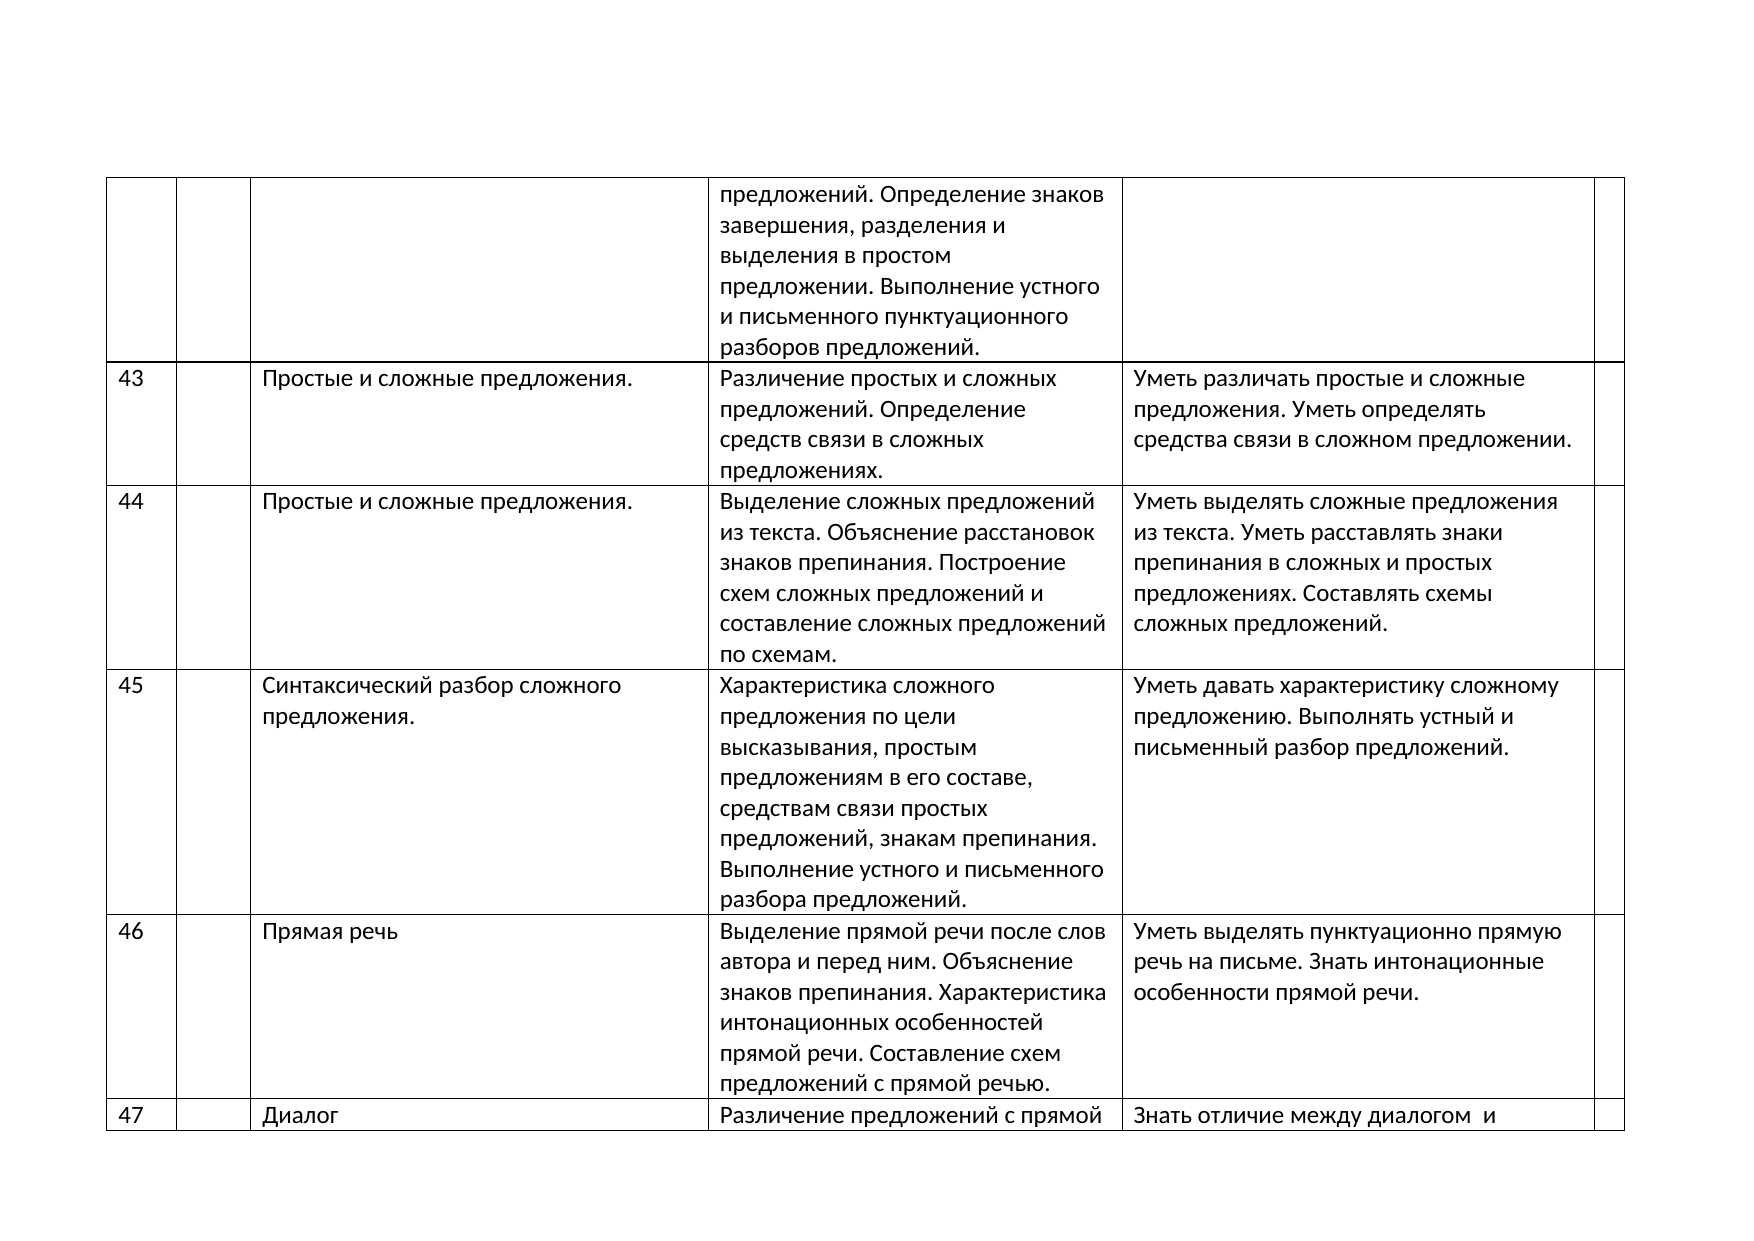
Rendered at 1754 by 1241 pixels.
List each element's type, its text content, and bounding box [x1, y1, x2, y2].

table_cell 45 [107, 670, 176, 914]
table_cell Синтаксический разбор сложного предложения. [251, 670, 708, 914]
table_cell Выделение сложных предложений из текста. Объяснение расстановок знаков препинания. Построение схем сложных предложений и составление сложных предложений по схемам. [709, 486, 1122, 669]
table_cell Уметь давать характеристику сложному предложению. Выполнять устный и письменный разбор предложений. [1123, 670, 1594, 914]
table_cell 42 [107, 178, 176, 361]
table_cell Выделение прямой речи после слов автора и перед ним. Объяснение знаков препинания. Характеристика интонационных особенностей прямой речи. Составление схем предложений с прямой речью. [709, 915, 1122, 1098]
table_cell Уметь выделять пунктуационно прямую речь на письме. Знать интонационные особенности прямой речи. [1123, 915, 1594, 1098]
table_cell 46 [107, 915, 176, 1098]
table_cell [1595, 670, 1624, 914]
table_cell [177, 670, 250, 914]
table_cell Прямая речь [251, 915, 708, 1098]
table_cell Характеристика сложного предложения по цели высказывания, простым предложениям в его составе, средствам связи простых предложений, знакам препинания. Выполнение устного и письменного разбора предложений. [709, 670, 1122, 914]
table_cell Уметь различать простые и сложные предложения. Уметь определять средства связи в сложном предложении. [1123, 363, 1594, 484]
table_cell [177, 915, 250, 1098]
table_cell [177, 178, 250, 361]
table_cell Простые и сложные предложения. [251, 486, 708, 669]
table_cell Уметь выделять сложные предложения из текста. Уметь расставлять знаки препинания в сложных и простых предложениях. Составлять схемы сложных предложений. [1123, 486, 1594, 669]
table_cell [1595, 915, 1624, 1098]
table_cell [177, 363, 250, 484]
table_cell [709, 178, 1122, 361]
table_cell 47 [107, 1099, 176, 1129]
table_cell [177, 1099, 250, 1129]
table_cell [1595, 178, 1624, 361]
table_cell [1595, 486, 1624, 669]
table_cell 44 [107, 486, 176, 669]
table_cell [709, 1099, 1122, 1129]
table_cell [1123, 178, 1594, 361]
table_cell [177, 486, 250, 669]
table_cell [1123, 1099, 1594, 1129]
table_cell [251, 178, 708, 361]
table_cell Диалог [251, 1099, 708, 1129]
table_cell [1595, 363, 1624, 484]
table_cell [1595, 1099, 1624, 1129]
table_cell Различение простых и сложных предложений. Определение средств связи в сложных предложениях. [709, 363, 1122, 484]
table_cell 43 [107, 363, 176, 484]
table_cell Простые и сложные предложения. [251, 363, 708, 484]
